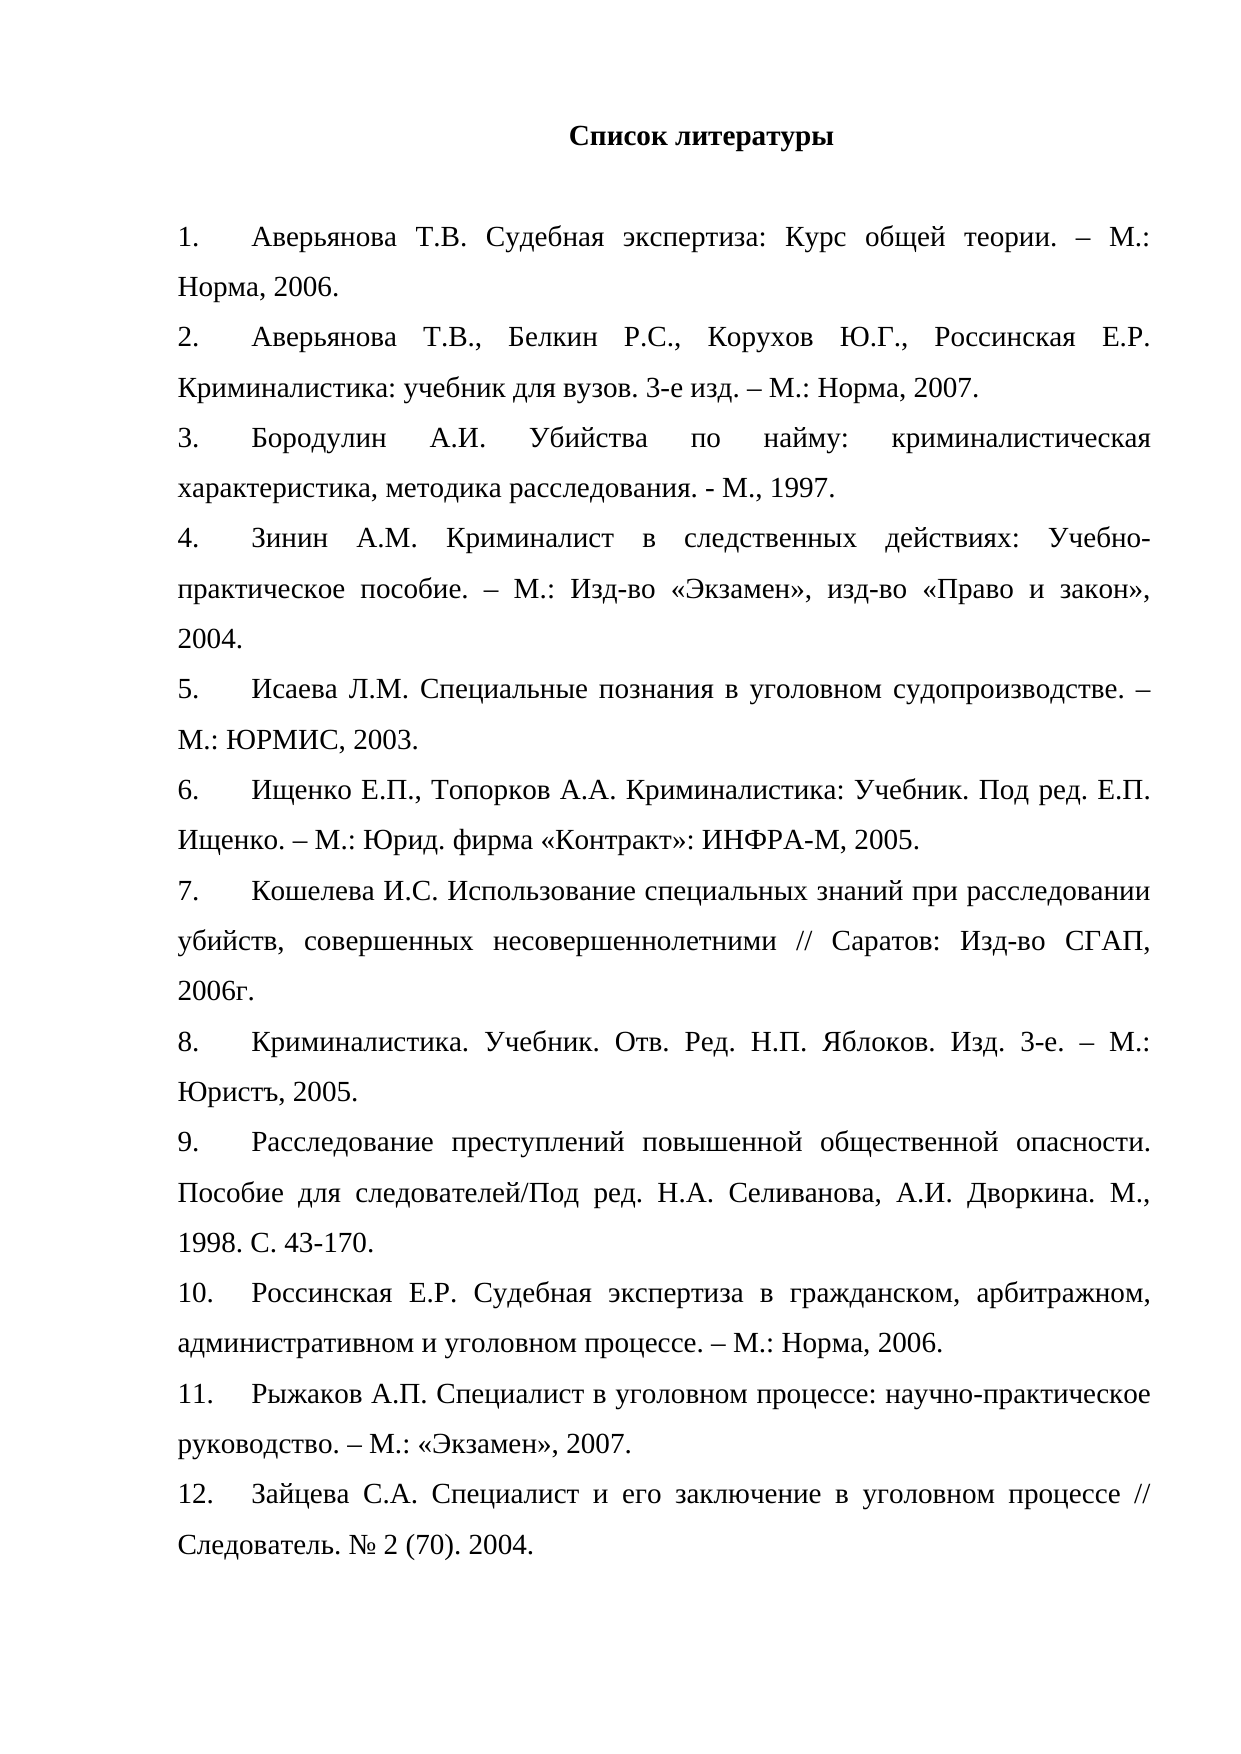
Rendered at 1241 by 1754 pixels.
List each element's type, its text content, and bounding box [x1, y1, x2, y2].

list Криминалистика. Учебник. Отв. Ред. Н.П. Яблоков. Изд. 3-е. – М.: Юристъ, 2005. [177, 1024, 1152, 1108]
list Бородулин А.И. Убийства по найму: криминалистическая характеристика, методика расследования. - М., 1997. [177, 420, 1152, 504]
list Кошелева И.С. Использование специальных знаний при расследовании убийств, совершенных несовершеннолетними // Саратов: Изд-во СГАП, 2006г. [177, 873, 1152, 1007]
list Исаева Л.М. Специальные познания в уголовном судопроизводстве. – М.: ЮРМИС, 2003. [177, 672, 1152, 755]
list Россинская Е.Р. Судебная экспертиза в гражданском, арбитражном, административном и уголовном процессе. – М.: Норма, 2006. [177, 1275, 1152, 1359]
list Расследование преступлений повышенной общественной опасности. Пособие для следователей/Под ред. Н.А. Селиванова, А.И. Дворкина. М., 1998. С. 43-170. [177, 1124, 1152, 1258]
list Аверьянова Т.В. Судебная экспертиза: Курс общей теории. – М.: Норма, 2006. [177, 219, 1152, 303]
list Зинин А.М. Криминалист в следственных действиях: Учебно-практическое пособие. – М.: Изд-во «Экзамен», изд-во «Право и закон», 2004. [177, 521, 1152, 655]
list Зайцева С.А. Специалист и его заключение в уголовном процессе // Следователь. № 2 (70). 2004. [177, 1477, 1152, 1560]
text Список литературы [177, 118, 1152, 152]
list Ищенко Е.П., Топорков А.А. Криминалистика: Учебник. Под ред. Е.П. Ищенко. – М.: Юрид. фирма «Контракт»: ИНФРА-М, 2005. [177, 772, 1152, 856]
list Аверьянова Т.В., Белкин Р.С., Корухов Ю.Г., Россинская Е.Р. Криминалистика: учебник для вузов. 3-е изд. – М.: Норма, 2007. [177, 319, 1152, 403]
list Рыжаков А.П. Специалист в уголовном процессе: научно-практическое руководство. – М.: «Экзамен», 2007. [177, 1376, 1152, 1460]
